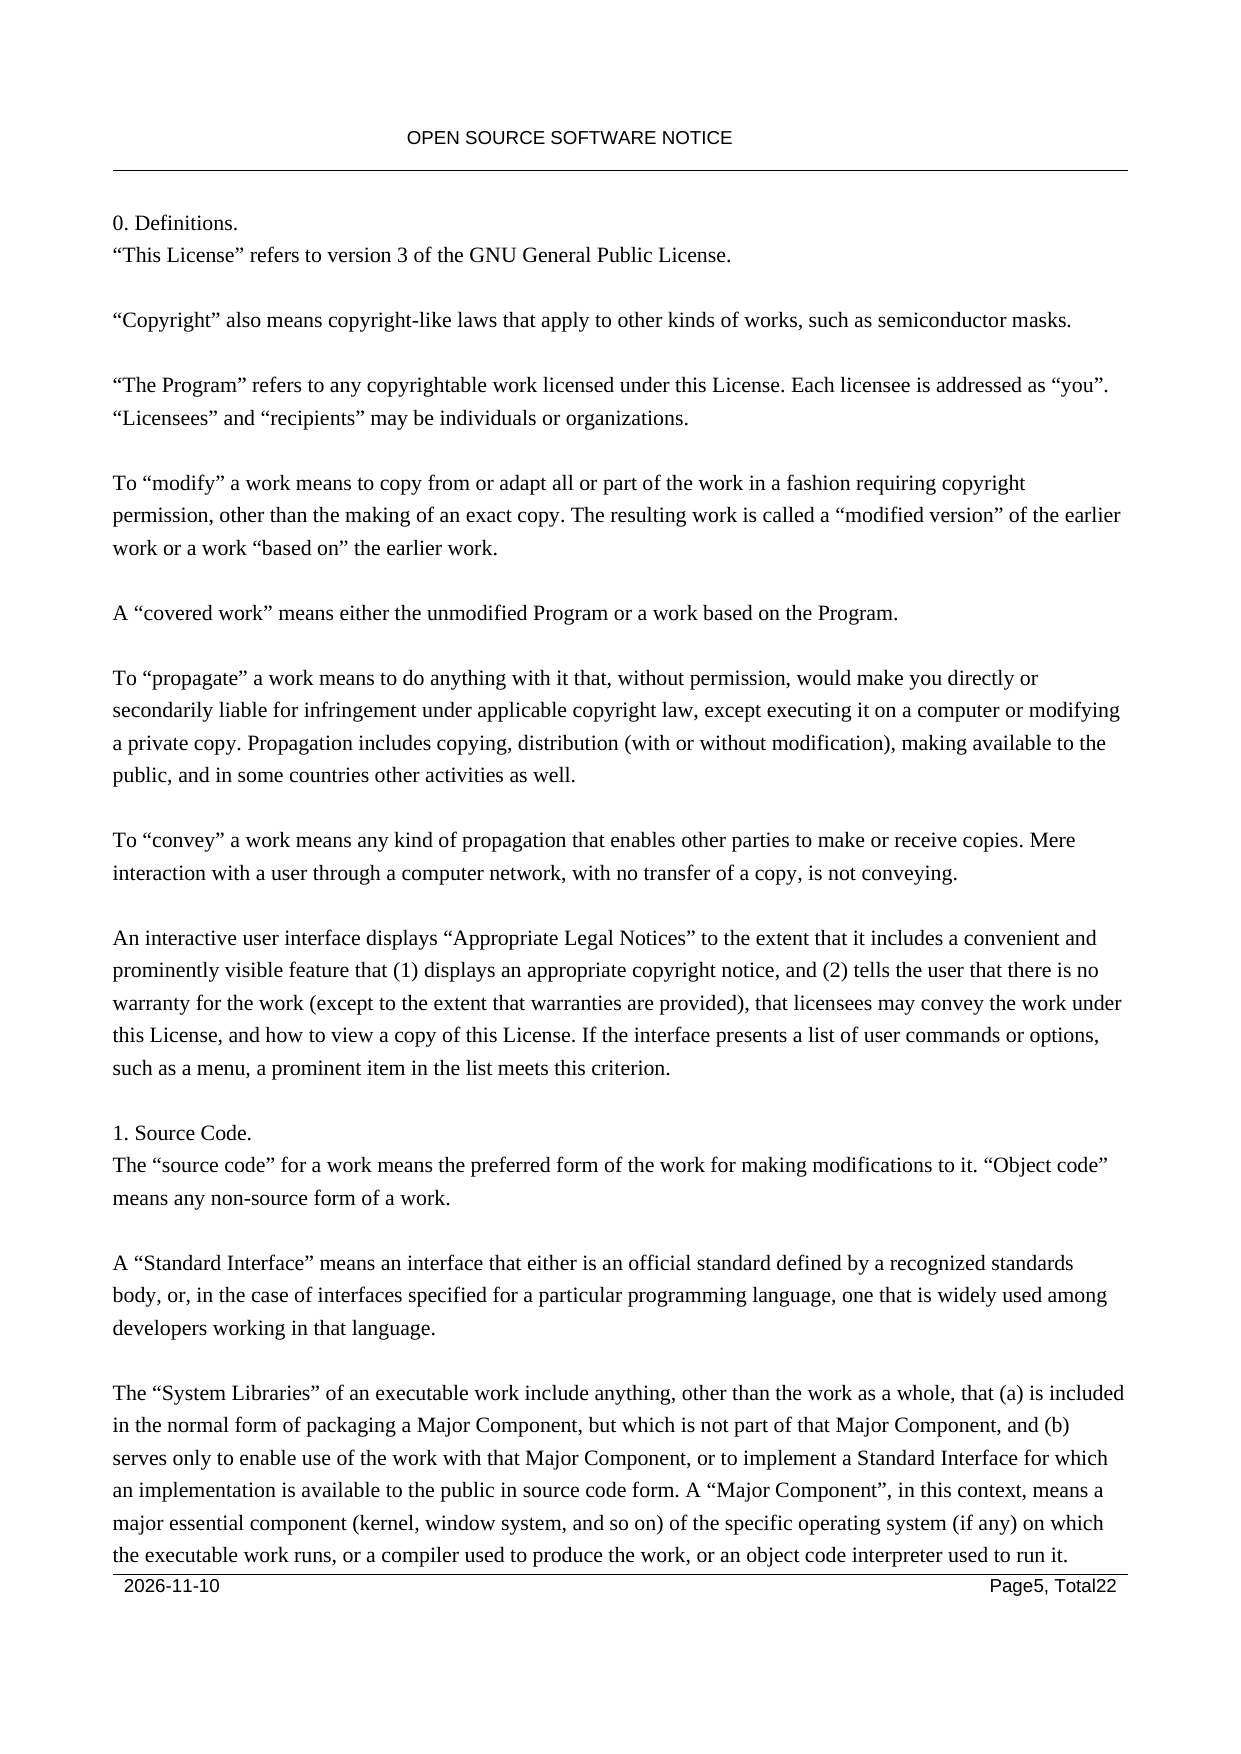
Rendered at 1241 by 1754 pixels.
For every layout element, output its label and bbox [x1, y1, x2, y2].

text [112, 206, 1128, 1571]
